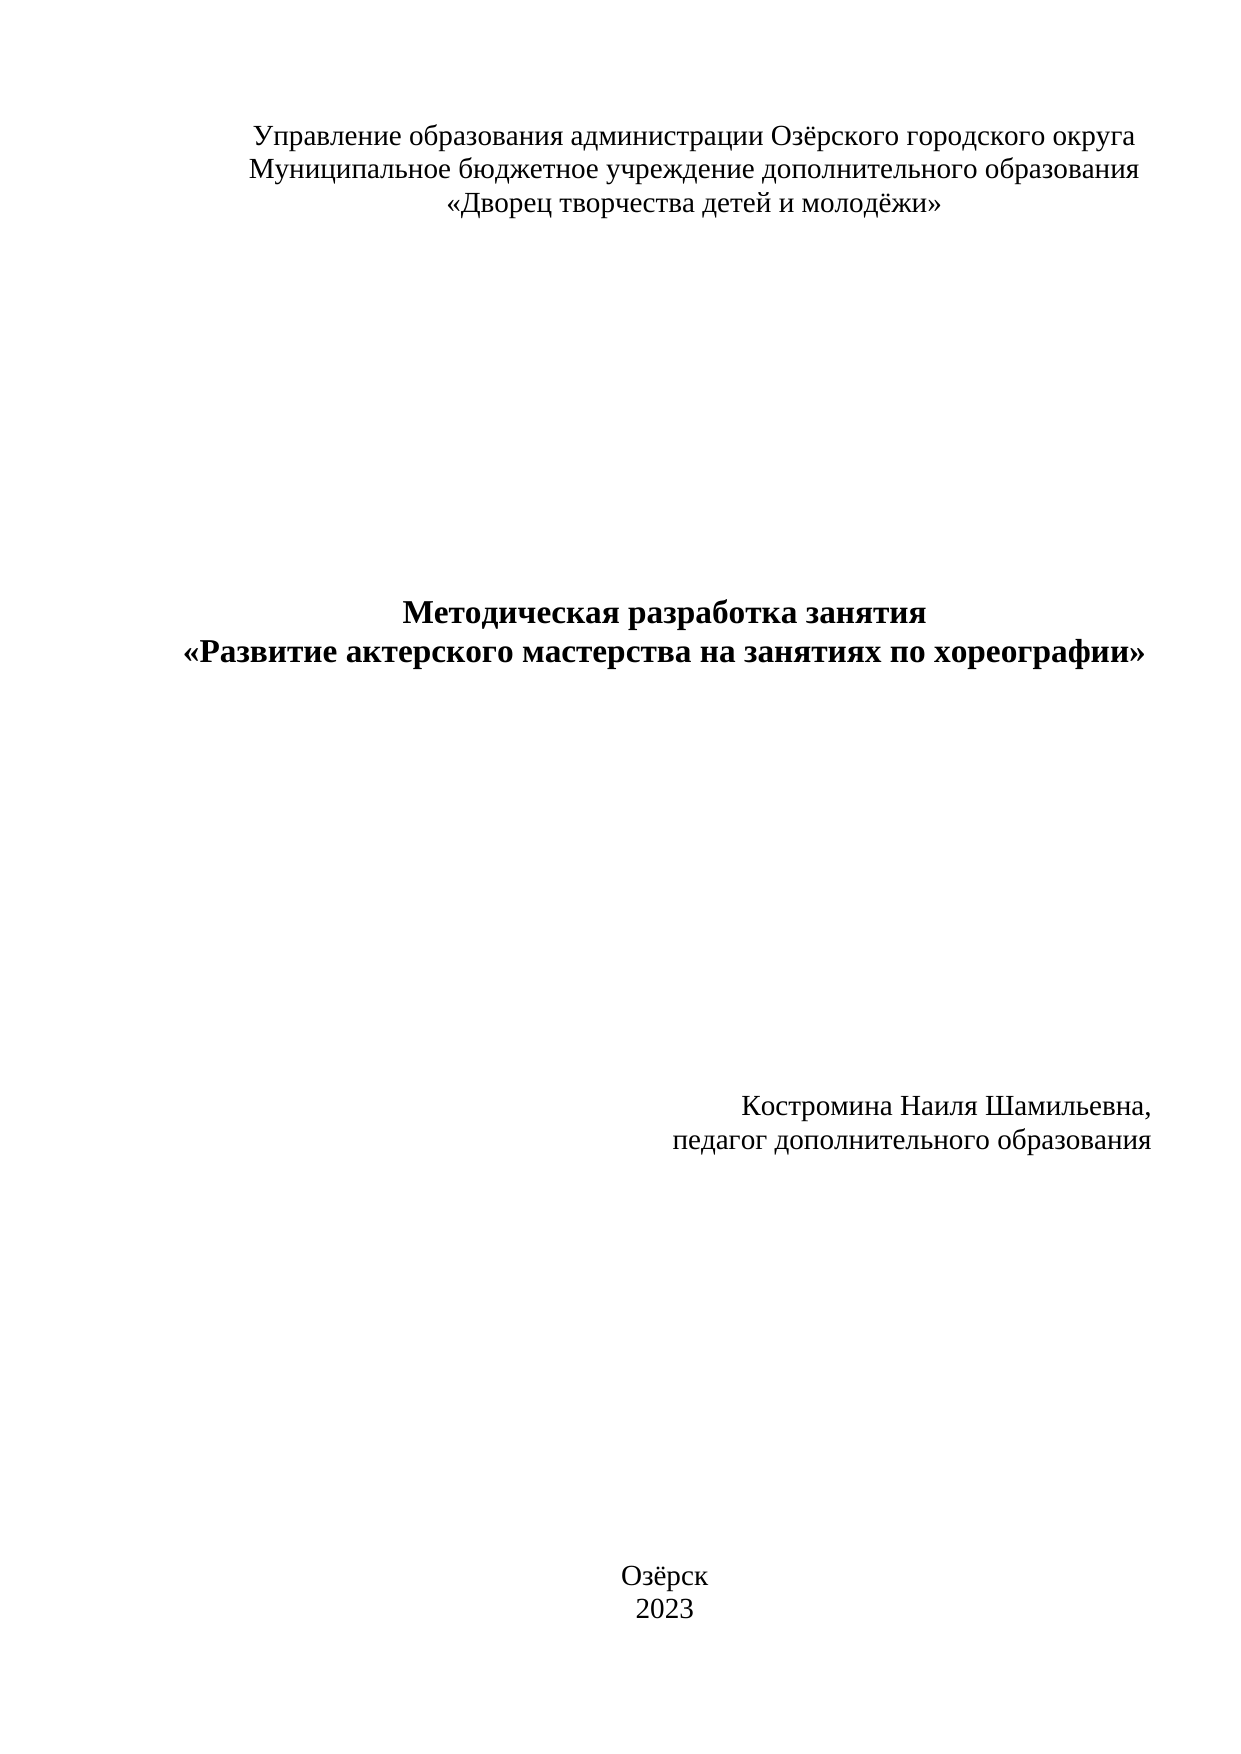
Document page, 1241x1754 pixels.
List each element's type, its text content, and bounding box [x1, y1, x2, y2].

text педагог дополнительного образования [177, 1122, 1152, 1156]
text Управление образования администрации Озёрского городского округа [236, 118, 1152, 152]
text Костромина Наиля Шамильевна, [177, 1088, 1152, 1122]
text «Дворец творчества детей и молодёжи» [236, 185, 1152, 219]
text «Развитие актерского мастерства на занятиях по хореографии» [177, 631, 1152, 669]
text Муниципальное бюджетное учреждение дополнительного образования [236, 152, 1152, 185]
text Методическая разработка занятия [177, 592, 1152, 631]
text 2023 [177, 1592, 1152, 1625]
text Озёрск [177, 1558, 1152, 1592]
